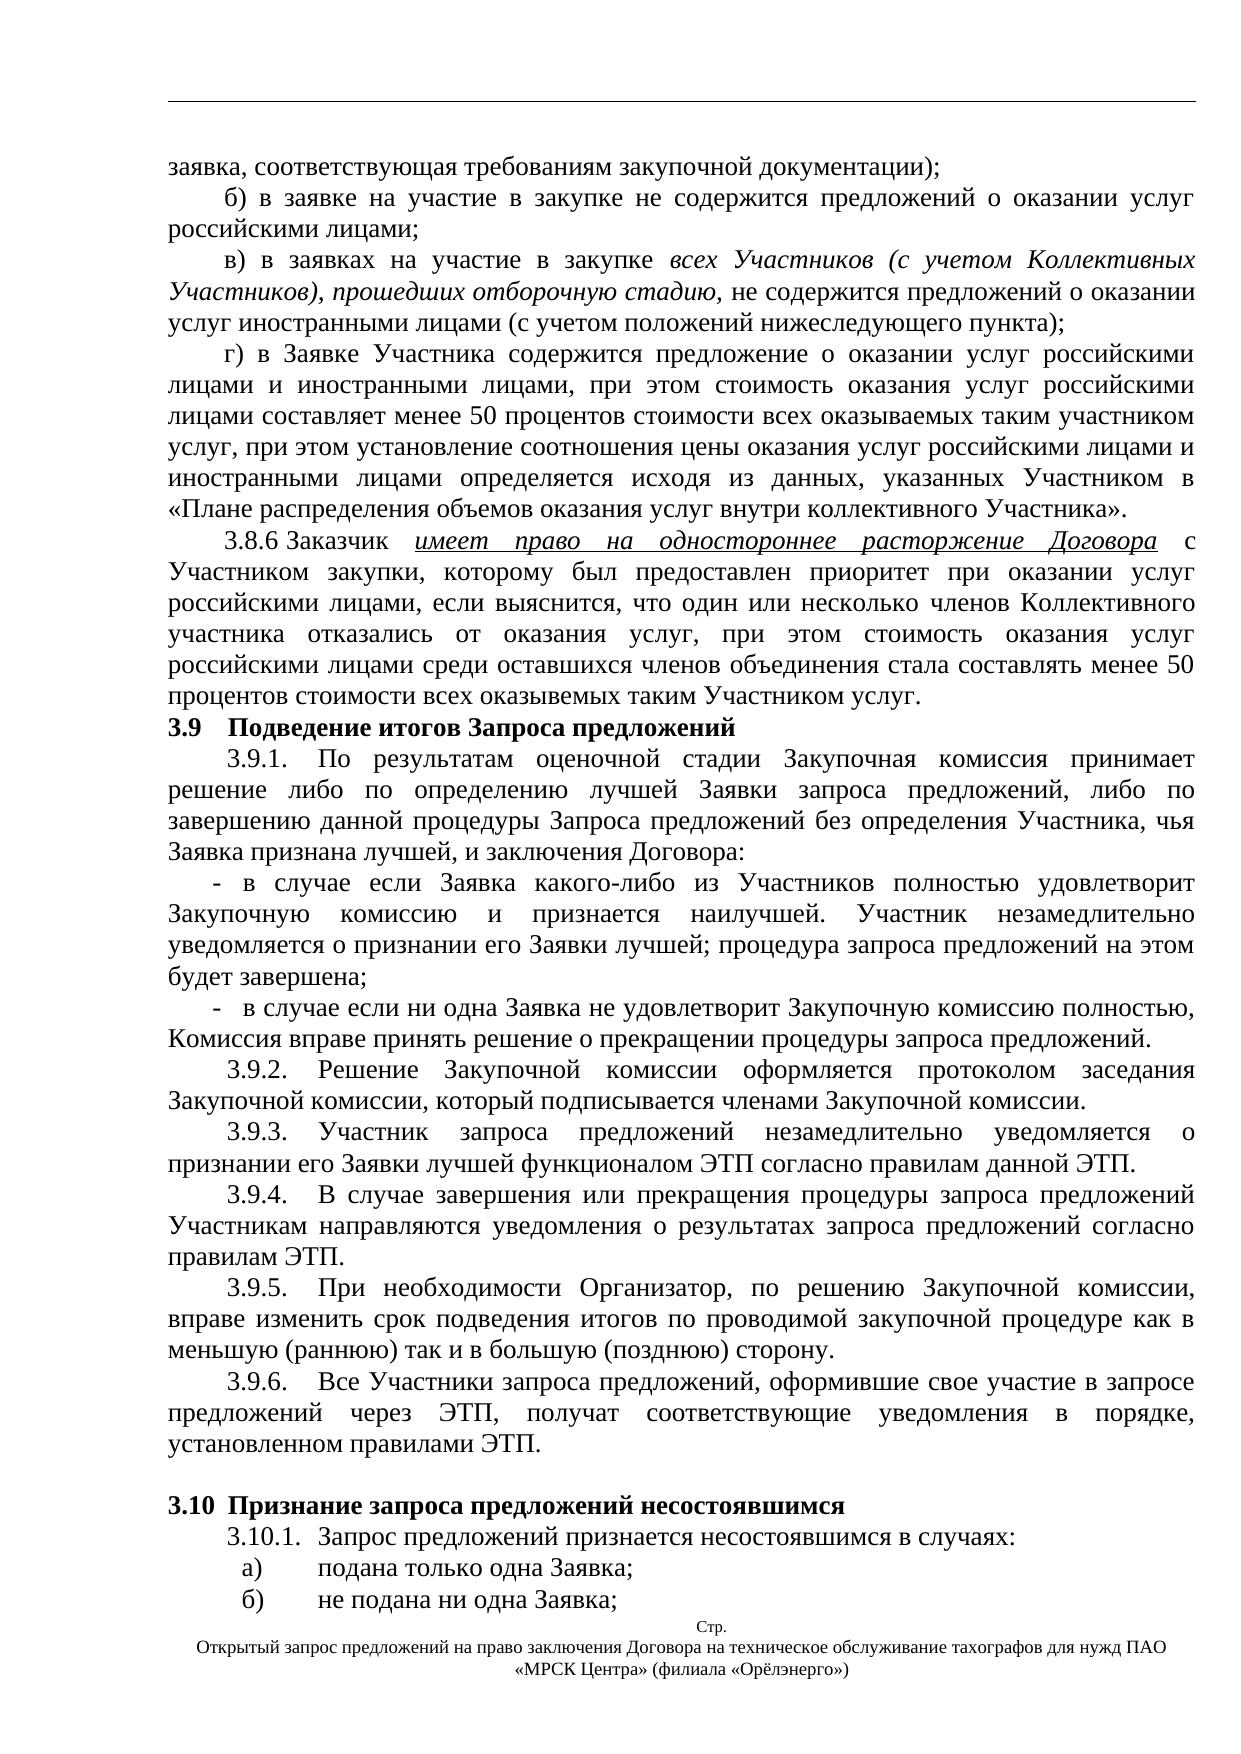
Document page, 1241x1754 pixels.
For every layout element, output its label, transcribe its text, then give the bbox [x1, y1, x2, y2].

list в случае если Заявка какого-либо из Участников полностью удовлетворит Закупочную комиссию и признается наилучшей. Участник незамедлительно уведомляется о признании его Заявки лучшей; процедура запроса предложений на этом будет завершена; [168, 866, 1196, 991]
subtitle Подведение итогов Запроса предложений [168, 711, 1196, 742]
list Решение Закупочной комиссии оформляется протоколом заседания Закупочной комиссии, который подписывается членами Закупочной комиссии. [168, 1053, 1196, 1116]
subtitle Признание запроса предложений несостоявшимся [168, 1489, 1196, 1520]
list Участник запроса предложений незамедлительно уведомляется о признании его Заявки лучшей функционалом ЭТП согласно правилам данной ЭТП. [168, 1116, 1196, 1178]
list При необходимости Организатор, по решению Закупочной комиссии, вправе изменить срок подведения итогов по проводимой закупочной процедуре как в меньшую (раннюю) так и в большую (позднюю) сторону. [168, 1271, 1196, 1365]
text б) в заявке на участие в закупке не содержится предложений о оказании услуг российскими лицами; [168, 181, 1196, 243]
text г) в Заявке Участника содержится предложение о оказании услуг российскими лицами и иностранными лицами, при этом стоимость оказания услуг российскими лицами составляет менее 50 процентов стоимости всех оказываемых таким участником услуг, при этом установление соотношения цены оказания услуг российскими лицами и иностранными лицами определяется исходя из данных, указанных Участником в «Плане распределения объемов оказания услуг внутри коллективного Участника». [168, 337, 1196, 524]
list в случае если ни одна Заявка не удовлетворит Закупочную комиссию полностью, Комиссия вправе принять решение о прекращении процедуры запроса предложений. [168, 991, 1196, 1053]
list Заказчик имеет право на одностороннее расторжение Договора с Участником закупки, которому был предоставлен приоритет при оказании услуг российскими лицами, если выяснится, что один или несколько членов Коллективного участника отказались от оказания услуг, при этом стоимость оказания услуг российскими лицами среди оставшихся членов объединения стала составлять менее 50 процентов стоимости всех оказывемых таким Участником услуг. [168, 524, 1196, 711]
list подана только одна Заявка; [168, 1552, 1196, 1583]
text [168, 150, 1196, 181]
list По результатам оценочной стадии Закупочная комиссия принимает решение либо по определению лучшей Заявки запроса предложений, либо по завершению данной процедуры Запроса предложений без определения Участника, чья Заявка признана лучшей, и заключения Договора: [168, 742, 1196, 866]
list Все Участники запроса предложений, оформившие свое участие в запросе предложений через ЭТП, получат соответствующие уведомления в порядке, установленном правилами ЭТП. [168, 1365, 1196, 1458]
list не подана ни одна Заявка; [168, 1583, 1196, 1614]
list В случае завершения или прекращения процедуры запроса предложений Участникам направляются уведомления о результатах запроса предложений согласно правилам ЭТП. [168, 1178, 1196, 1271]
list Запрос предложений признается несостоявшимся в случаях: [168, 1520, 1196, 1552]
text в) в заявках на участие в закупке всех Участников (с учетом Коллективных Участников), прошедших отборочную стадию, не содержится предложений о оказании услуг иностранными лицами (с учетом положений нижеследующего пункта); [168, 243, 1196, 337]
